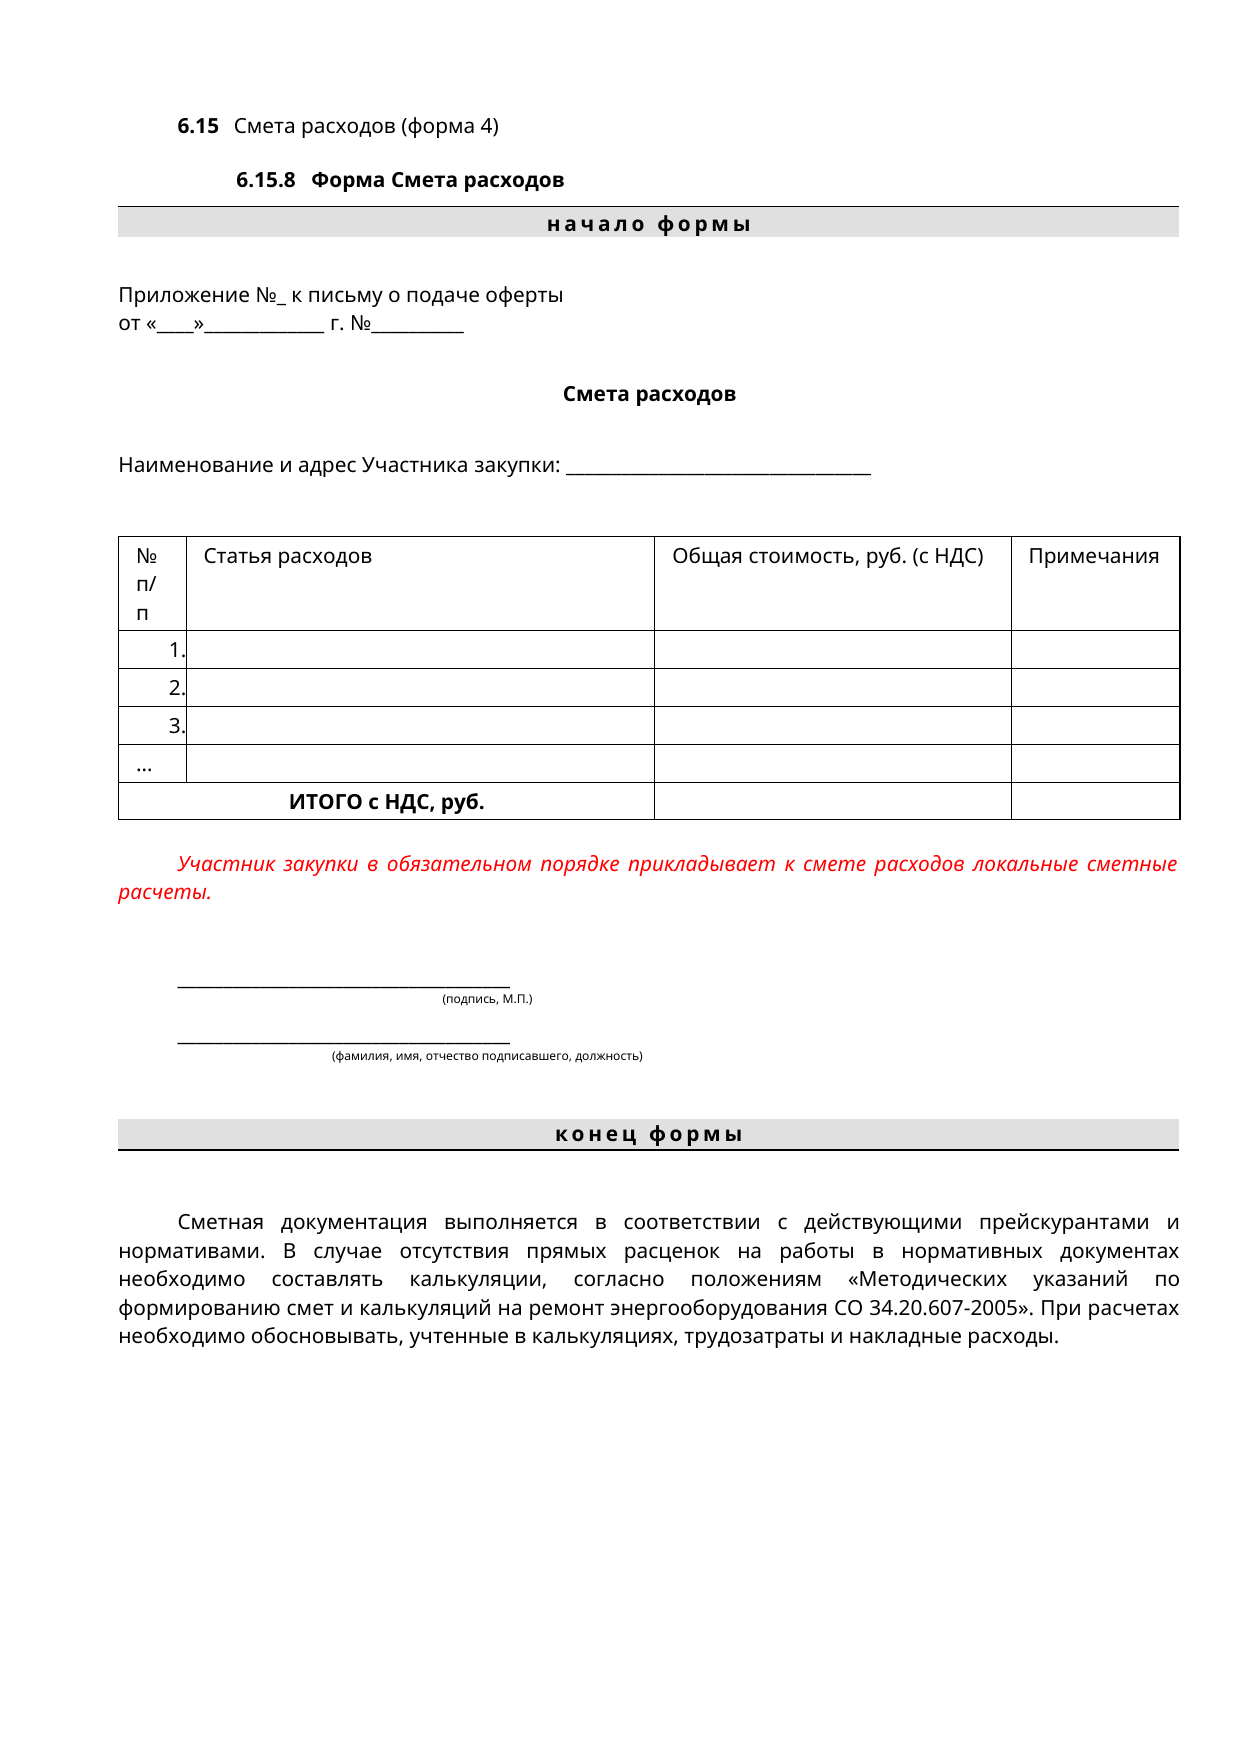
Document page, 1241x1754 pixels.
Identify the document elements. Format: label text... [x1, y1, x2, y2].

text ____________________________________ [118, 963, 1181, 991]
table_header Общая стоимость, руб. (с НДС) [655, 537, 1011, 630]
table_cell [1012, 745, 1179, 782]
table_cell [119, 669, 186, 706]
table_cell [655, 783, 1011, 819]
table_cell [187, 707, 654, 744]
table_cell [655, 669, 1011, 706]
table_header Примечания [1012, 537, 1179, 630]
table_cell [187, 669, 654, 706]
table_cell … [119, 745, 186, 782]
table_cell [119, 707, 186, 744]
table_cell ИТОГО с НДС, руб. [119, 783, 654, 819]
table_cell [655, 745, 1011, 782]
table_cell [187, 745, 654, 782]
text ____________________________________ [118, 1019, 1181, 1048]
table_cell [1012, 669, 1179, 706]
table_header № п/п [119, 537, 186, 630]
text конец формы [118, 1119, 1179, 1149]
table_cell [187, 631, 654, 668]
table_cell [1012, 631, 1179, 668]
list Форма Смета расходов [236, 165, 1181, 193]
table_cell [655, 707, 1011, 744]
table_cell [1012, 783, 1179, 819]
text Сметная документация выполняется в соответствии с действующими прейскурантами и нормативами. В случае отсутствия прямых расценок на работы в нормативных документах необходимо составлять калькуляции, согласно положениям «Методических указаний по формированию смет и калькуляций на ремонт энергооборудования СО 34.20.607-2005». При расчетах необходимо обосновывать, учтенные в калькуляциях, трудозатраты и накладные расходы. [118, 1207, 1181, 1349]
table_cell [655, 631, 1011, 668]
text Участник закупки в обязательном порядке прикладывает к смете расходов локальные сметные расчеты. [118, 849, 1181, 906]
table_cell [1012, 707, 1179, 744]
text Смета расходов [118, 379, 1181, 408]
subtitle Смета расходов (форма 4) [177, 111, 1181, 140]
table_header Статья расходов [187, 537, 654, 630]
text Наименование и адрес Участника закупки: _________________________________ [118, 450, 1181, 479]
text (подпись, М.П.) [118, 991, 797, 1019]
text начало формы [118, 207, 1179, 237]
table_cell [119, 631, 186, 668]
text (фамилия, имя, отчество подписавшего, должность) [118, 1048, 797, 1076]
text Приложение №_ к письму о подаче оферты от «____»_____________ г. №__________ [118, 280, 1181, 337]
